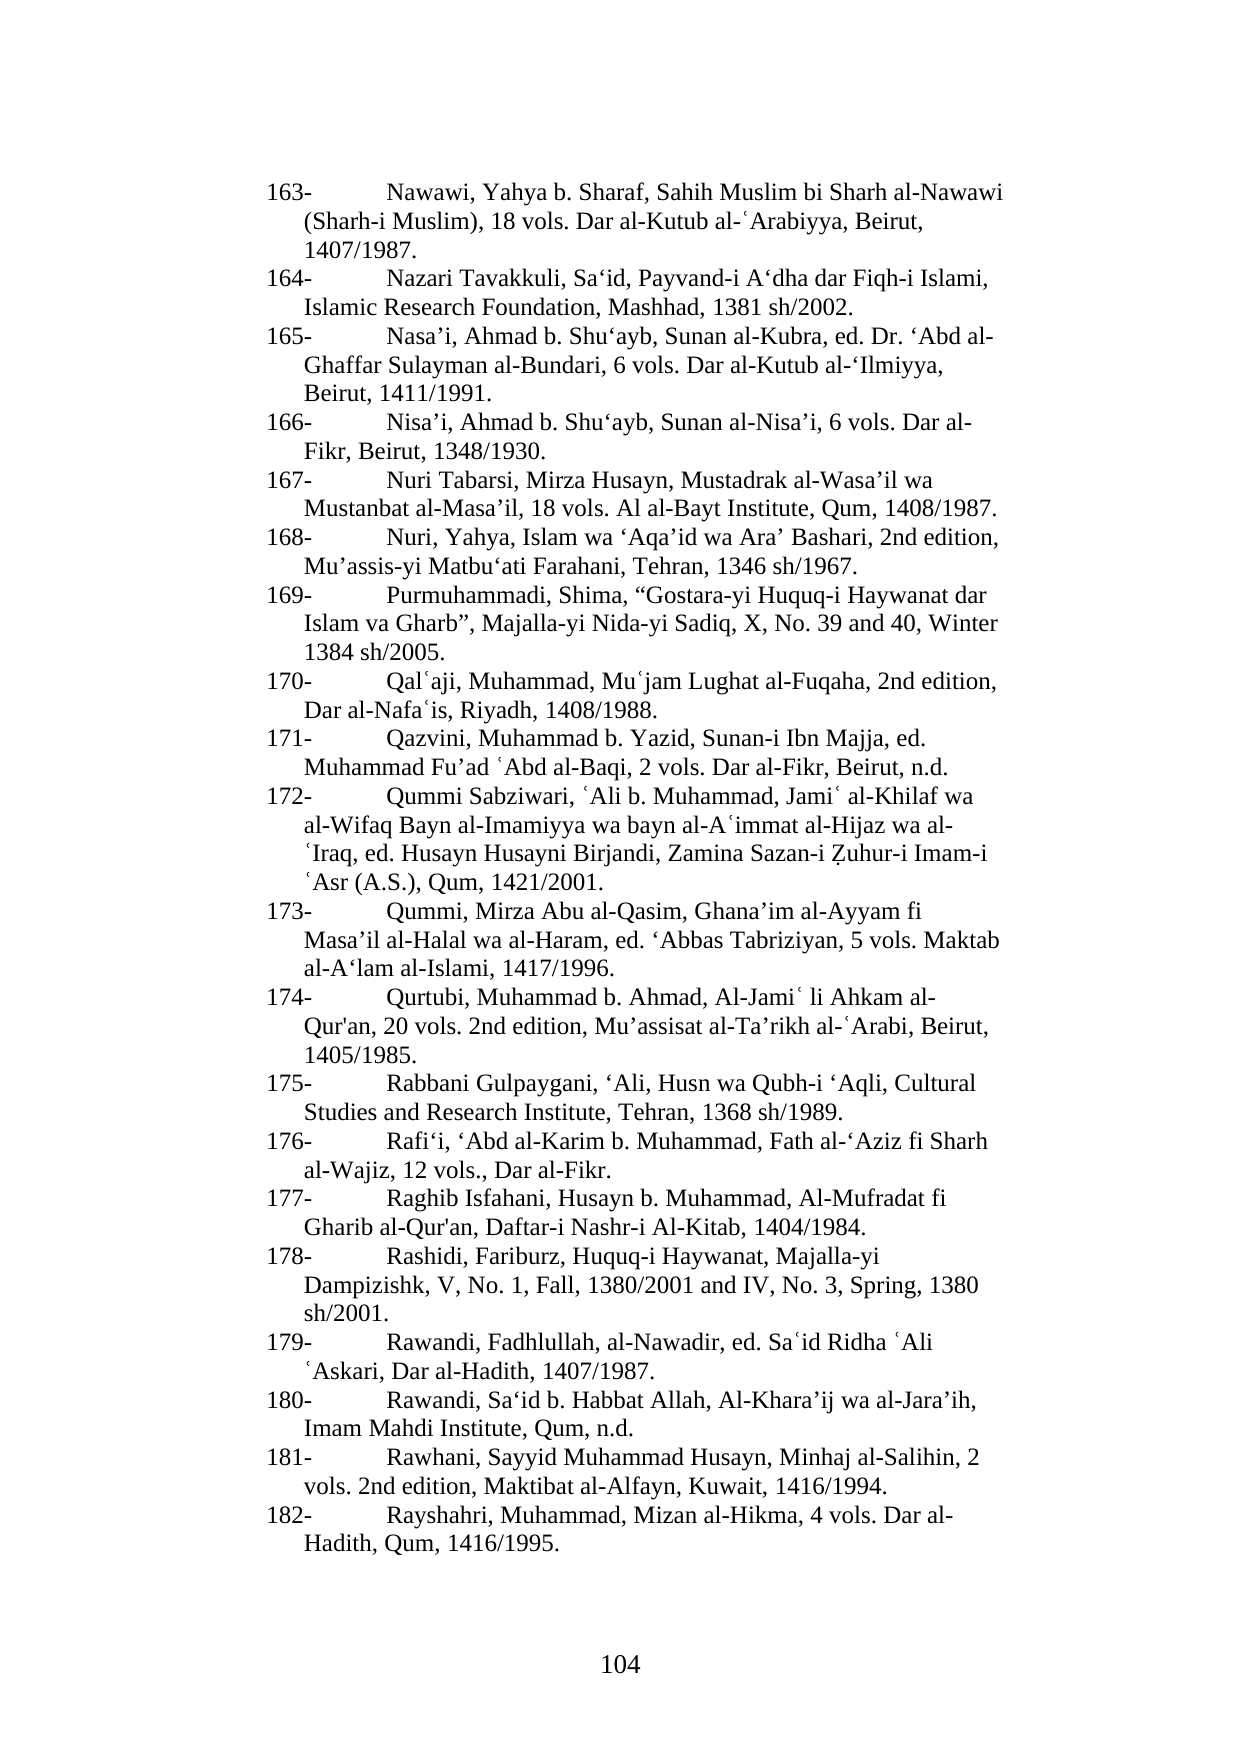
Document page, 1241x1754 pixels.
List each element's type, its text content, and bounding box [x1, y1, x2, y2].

text Qazvini, Muhammad b. Yazid, Sunan-i Ibn Majja, ed. Muhammad Fu’ad ʿAbd al-Baqi, 2 vols. Dar al-Fikr, Beirut, n.d. [266, 723, 1004, 781]
text Nisa’i, Ahmad b. Shu‘ayb, Sunan al-Nisa’i, 6 vols. Dar al-Fikr, Beirut, 1348/1930. [266, 407, 1004, 465]
text Rawandi, Fadhlullah, al-Nawadir, ed. Saʿid Ridha ʿAli ʿAskari, Dar al-Hadith, 1407/1987. [266, 1327, 1004, 1385]
text Nuri Tabarsi, Mirza Husayn, Mustadrak al-Wasa’il wa Mustanbat al-Masa’il, 18 vols. Al al-Bayt Institute, Qum, 1408/1987. [266, 465, 1004, 522]
text Rabbani Gulpaygani, ‘Ali, Husn wa Qubh-i ‘Aqli, Cultural Studies and Research Institute, Tehran, 1368 sh/1989. [266, 1068, 1004, 1126]
text Nuri, Yahya, Islam wa ‘Aqa’id wa Ara’ Bashari, 2nd edition, Mu’assis-yi Matbu‘ati Farahani, Tehran, 1346 sh/1967. [266, 522, 1004, 580]
text Rashidi, Fariburz, Huquq-i Haywanat, Majalla-yi Dampizishk, V, No. 1, Fall, 1380/2001 and IV, No. 3, Spring, 1380 sh/2001. [266, 1241, 1004, 1327]
text Nasa’i, Ahmad b. Shu‘ayb, Sunan al-Kubra, ed. Dr. ‘Abd al-Ghaffar Sulayman al-Bundari, 6 vols. Dar al-Kutub al-‘Ilmiyya, Beirut, 1411/1991. [266, 321, 1004, 407]
text Nazari Tavakkuli, Sa‘id, Payvand-i A‘dha dar Fiqh-i Islami, Islamic Research Foundation, Mashhad, 1381 sh/2002. [266, 263, 1004, 321]
text Rawandi, Sa‘id b. Habbat Allah, Al-Khara’ij wa al-Jara’ih, Imam Mahdi Institute, Qum, n.d. [266, 1385, 1004, 1442]
text Qurtubi, Muhammad b. Ahmad, Al-Jamiʿ li Ahkam al-Qur'an, 20 vols. 2nd edition, Mu’assisat al-Ta’rikh al-ʿArabi, Beirut, 1405/1985. [266, 982, 1004, 1068]
text Rafi‘i, ‘Abd al-Karim b. Muhammad, Fath al-‘Aziz fi Sharh al-Wajiz, 12 vols., Dar al-Fikr. [266, 1126, 1004, 1183]
text Qalʿaji, Muhammad, Muʿjam Lughat al-Fuqaha, 2nd edition, Dar al-Nafaʿis, Riyadh, 1408/1988. [266, 666, 1004, 723]
text Raghib Isfahani, Husayn b. Muhammad, Al-Mufradat fi Gharib al-Qur'an, Daftar-i Nashr-i Al-Kitab, 1404/1984. [266, 1183, 1004, 1241]
text Nawawi, Yahya b. Sharaf, Sahih Muslim bi Sharh al-Nawawi (Sharh-i Muslim), 18 vols. Dar al-Kutub al-ʿArabiyya, Beirut, 1407/1987. [266, 177, 1004, 263]
text Rayshahri, Muhammad, Mizan al-Hikma, 4 vols. Dar al-Hadith, Qum, 1416/1995. [266, 1500, 1004, 1557]
text Rawhani, Sayyid Muhammad Husayn, Minhaj al-Salihin, 2 vols. 2nd edition, Maktibat al-Alfayn, Kuwait, 1416/1994. [266, 1442, 1004, 1500]
text Qummi, Mirza Abu al-Qasim, Ghana’im al-Ayyam fi Masa’il al-Halal wa al-Haram, ed. ‘Abbas Tabriziyan, 5 vols. Maktab al-A‘lam al-Islami, 1417/1996. [266, 896, 1004, 982]
text Qummi Sabziwari, ʿAli b. Muhammad, Jamiʿ al-Khilaf wa al-Wifaq Bayn al-Imamiyya wa bayn al-Aʿimmat al-Hijaz wa al-ʿIraq, ed. Husayn Husayni Birjandi, Zamina Sazan-i Ẓuhur-i Imam-i ʿAsr (A.S.), Qum, 1421/2001. [266, 781, 1004, 896]
text Purmuhammadi, Shima, “Gostara-yi Huquq-i Haywanat dar Islam va Gharb”, Majalla-yi Nida-yi Sadiq, X, No. 39 and 40, Winter 1384 sh/2005. [266, 580, 1004, 666]
